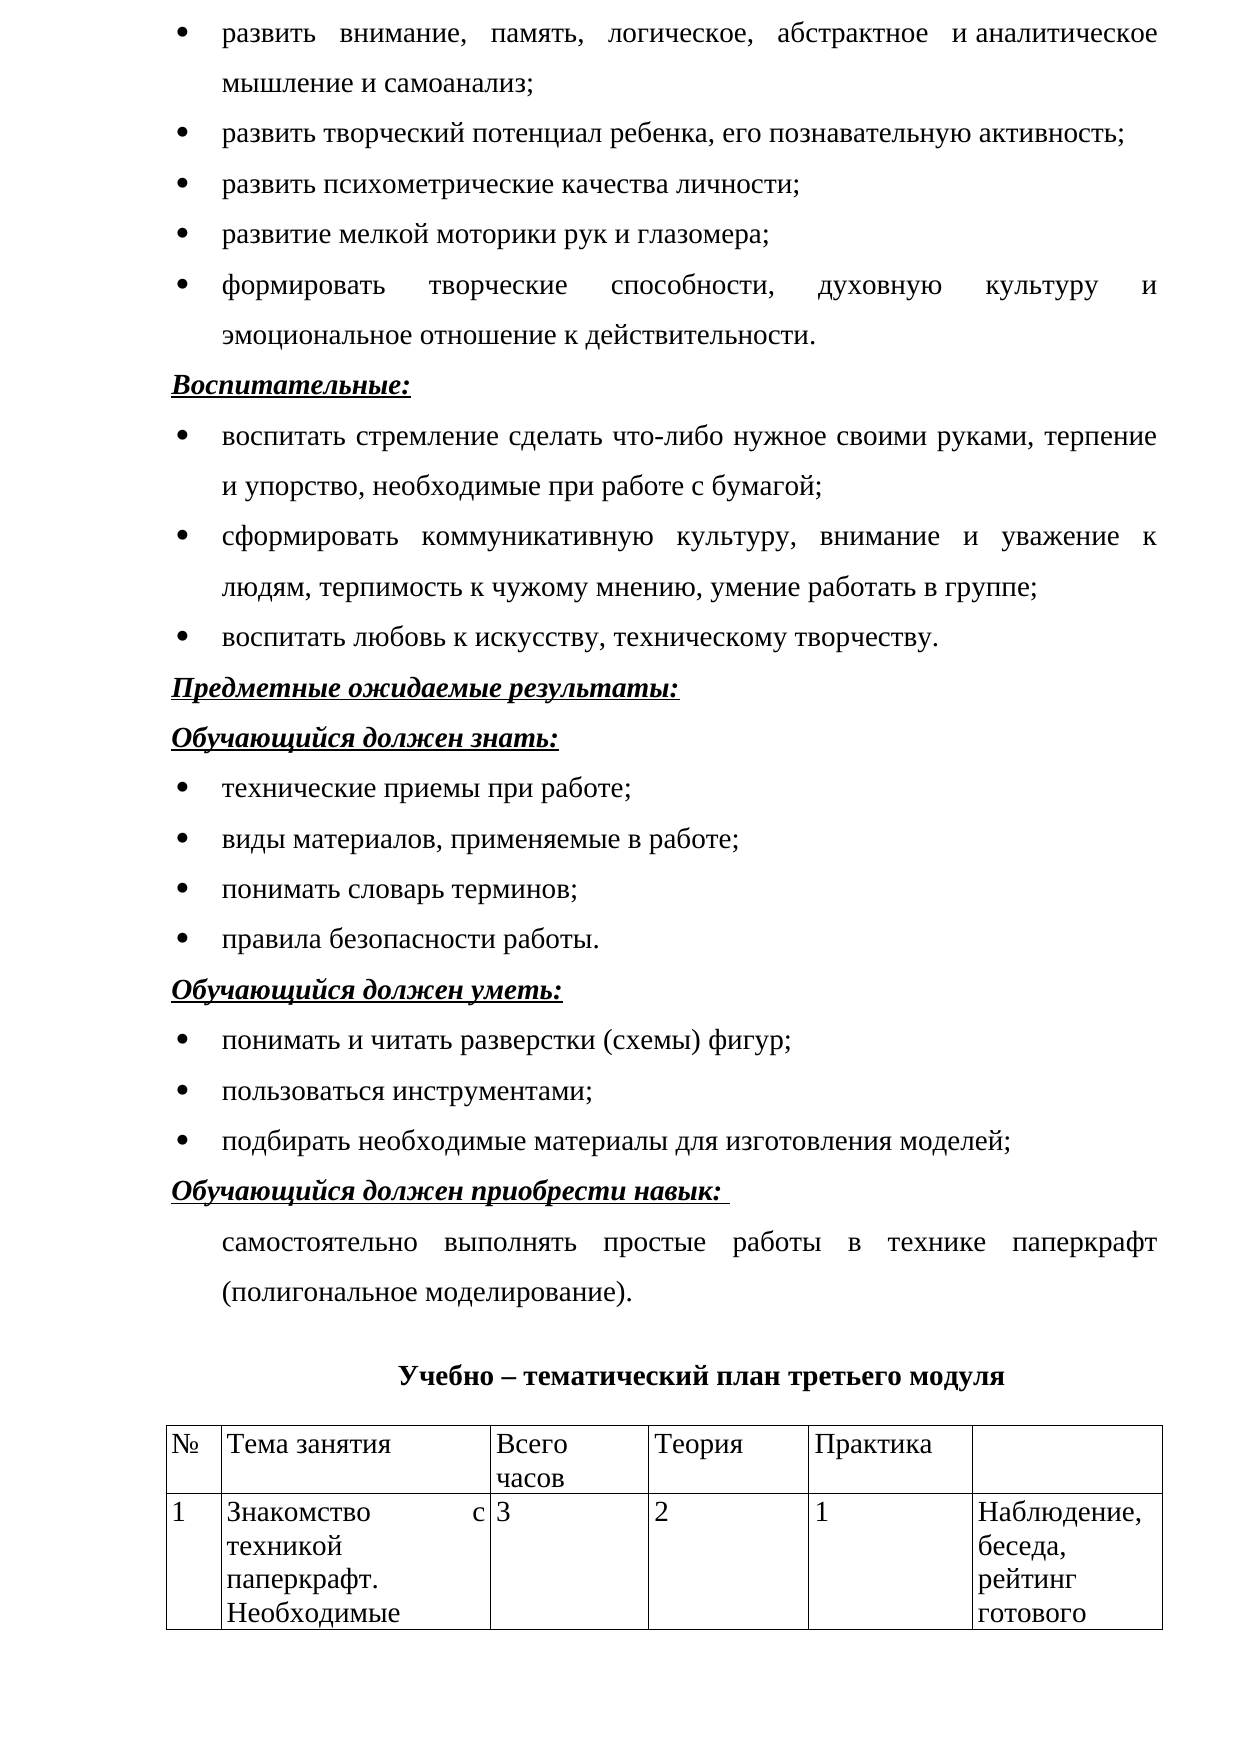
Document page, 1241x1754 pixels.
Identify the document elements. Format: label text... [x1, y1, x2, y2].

list виды материалов, применяемые в работе; [177, 821, 1158, 854]
list развить психометрические качества личности; [177, 166, 1158, 199]
list развить творческий потенциал ребенка, его познавательную активность; [177, 116, 1158, 149]
text самостоятельно выполнять простые работы в технике паперкрафт (полигональное моделирование). [222, 1224, 1158, 1308]
table_header Практика [809, 1426, 972, 1493]
list сформировать коммуникативную культуру, внимание и уважение к людям, терпимость к чужому мнению, умение работать в группе; [177, 518, 1158, 602]
text Предметные ожидаемые результаты: [171, 670, 1158, 703]
table_cell 1 [809, 1494, 972, 1628]
list технические приемы при работе; [177, 770, 1158, 804]
table_header Теория [649, 1426, 808, 1493]
list понимать словарь терминов; [177, 871, 1158, 905]
list воспитать стремление сделать что-либо нужное своими руками, терпение и упорство, необходимые при работе с бумагой; [177, 418, 1158, 502]
list Обучающийся должен приобрести навык: [171, 1173, 1158, 1207]
table_header № [167, 1426, 221, 1493]
text Обучающийся должен уметь: [171, 972, 1158, 1006]
table_cell 3 [491, 1494, 648, 1628]
table_cell 2 [649, 1494, 808, 1628]
list формировать творческие способности, духовную культуру и эмоциональное отношение к действительности. [177, 267, 1158, 351]
table_cell 1 [167, 1494, 221, 1628]
list пользоваться инструментами; [177, 1073, 1158, 1106]
list воспитать любовь к искусству, техническому творчеству. [177, 619, 1158, 653]
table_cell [973, 1494, 1162, 1628]
list правила безопасности работы. [177, 922, 1158, 955]
text Воспитательные: [171, 367, 1158, 401]
table_header Тема занятия [222, 1426, 490, 1493]
table_header [973, 1426, 1162, 1493]
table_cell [222, 1494, 490, 1628]
list развитие мелкой моторики рук и глазомера; [177, 216, 1158, 250]
list понимать и читать разверстки (схемы) фигур; [177, 1022, 1158, 1056]
text Обучающийся должен знать: [171, 720, 1158, 753]
list развить внимание, память, логическое, абстрактное и аналитическое мышление и самоанализ; [177, 15, 1158, 99]
text Учебно – тематический план третьего модуля [171, 1358, 1158, 1392]
table_header Всего часов [491, 1426, 648, 1493]
list подбирать необходимые материалы для изготовления моделей; [177, 1123, 1158, 1157]
